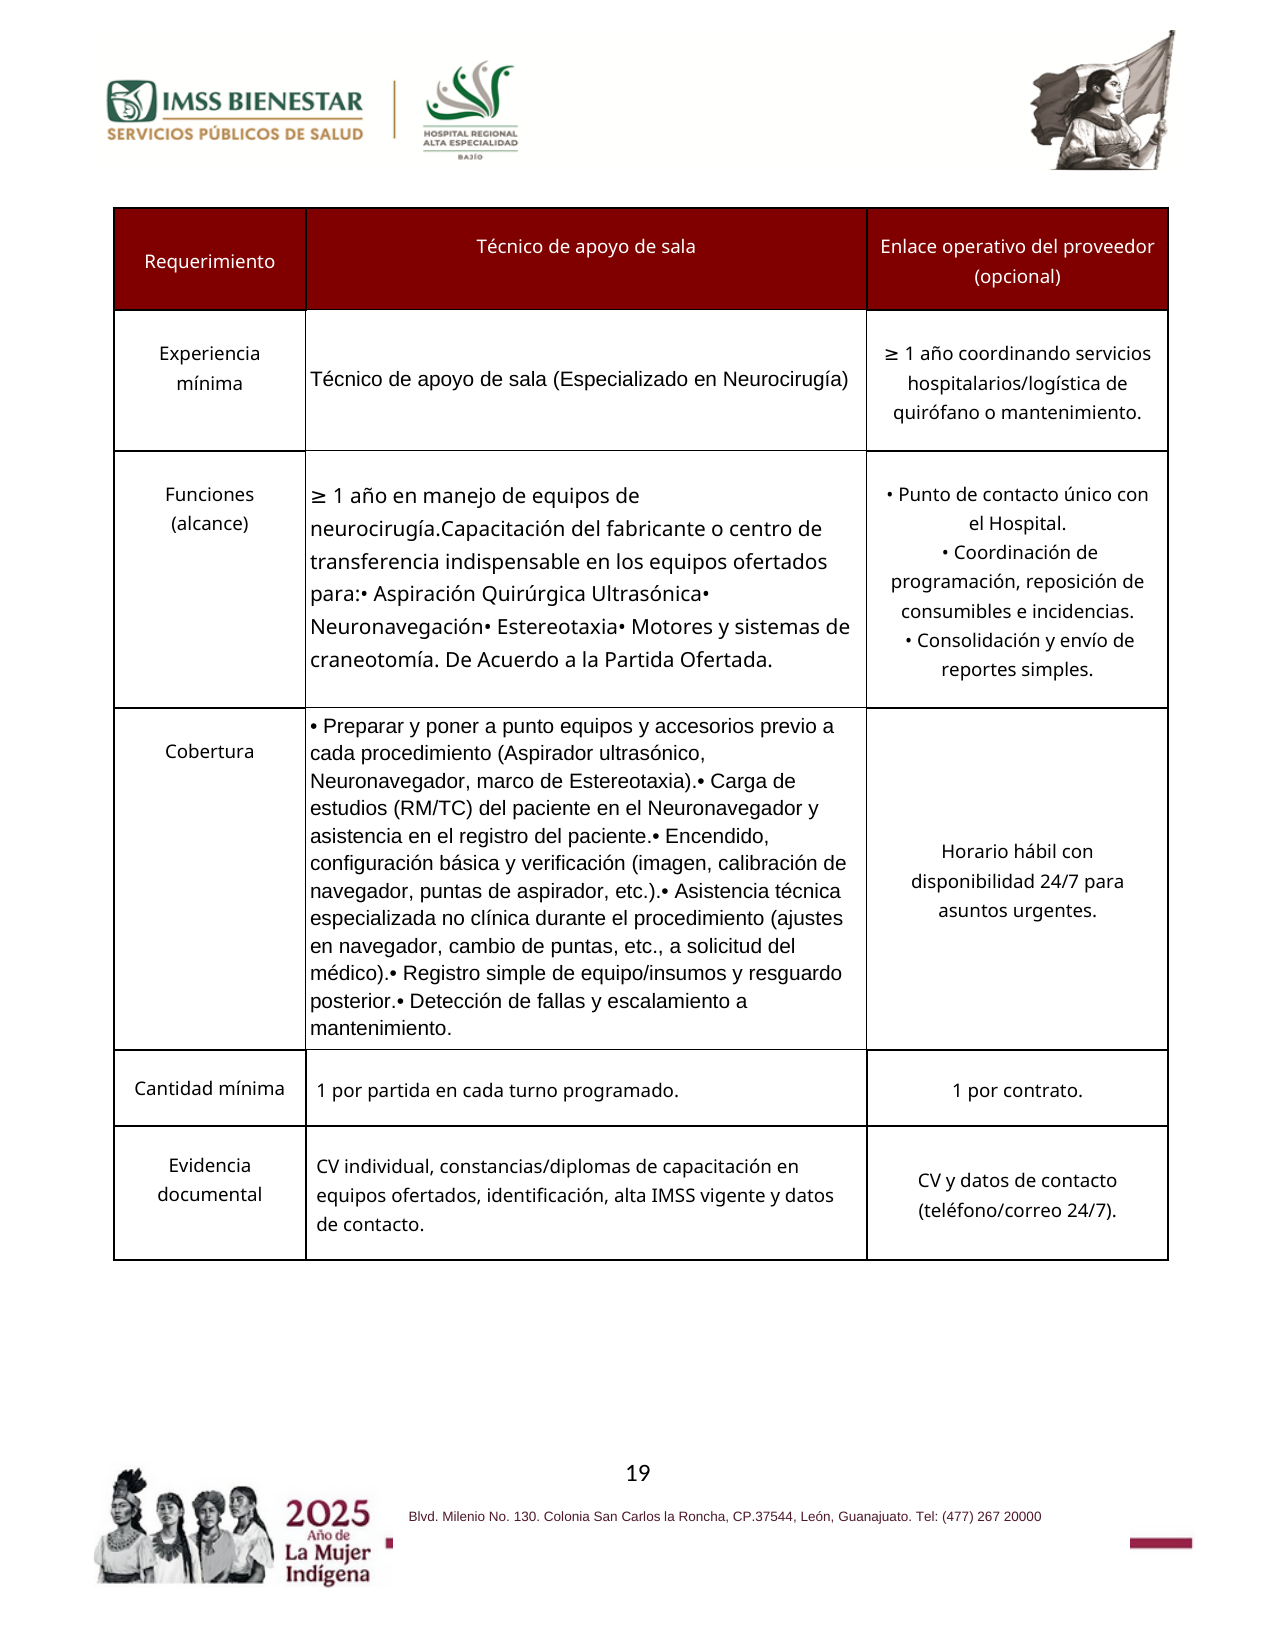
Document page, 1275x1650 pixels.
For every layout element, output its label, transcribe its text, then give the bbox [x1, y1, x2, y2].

table_cell • Punto de contacto único con el Hospital. • Coordinación de programación, reposición de consumibles e incidencias. • Consolidación y envío de reportes simples. [867, 452, 1167, 707]
table_cell ≥ 1 año coordinando servicios hospitalarios/logística de quirófano o mantenimiento. [867, 311, 1167, 450]
picture [93, 1456, 1196, 1588]
table_cell Horario hábil con disponibilidad 24/7 para asuntos urgentes. [867, 709, 1167, 1048]
table_cell Cantidad mínima [115, 1051, 305, 1125]
table_cell 1 por partida en cada turno programado. [307, 1050, 866, 1125]
table_cell Cobertura [115, 709, 305, 1048]
table_cell • Preparar y poner a punto equipos y accesorios previo a cada procedimiento (Aspirador ultrasónico, Neuronavegador, marco de Estereotaxia).• Carga de estudios (RM/TC) del paciente en el Neuronavegador y asistencia en el registro del paciente.• Encendido, configuración básica y verificación (imagen, calibración de navegador, puntas de aspirador, etc.).• Asistencia técnica especializada no clínica durante el procedimiento (ajustes en navegador, cambio de puntas, etc., a solicitud del médico).• Registro simple de equipo/insumos y resguardo posterior.• Detección de fallas y escalamiento a mantenimiento. [306, 708, 866, 1048]
table_cell Funciones (alcance) [115, 452, 305, 707]
picture [93, 30, 1181, 171]
table_cell CV individual, constancias/diplomas de capacitación en equipos ofertados, identificación, alta IMSS vigente y datos de contacto. [307, 1127, 866, 1259]
table_cell CV y datos de contacto (teléfono/correo 24/7). [868, 1127, 1167, 1259]
table_header Enlace operativo del proveedor (opcional) [868, 209, 1167, 309]
table_cell Técnico de apoyo de sala (Especializado en Neurocirugía) [306, 310, 866, 450]
table_cell Evidencia documental [115, 1127, 305, 1259]
table_cell Experiencia mínima [115, 311, 305, 450]
table_cell 1 por contrato. [868, 1051, 1167, 1125]
table_header Técnico de apoyo de sala [307, 209, 866, 309]
table_header Requerimiento [115, 209, 305, 309]
table_cell [306, 451, 866, 707]
